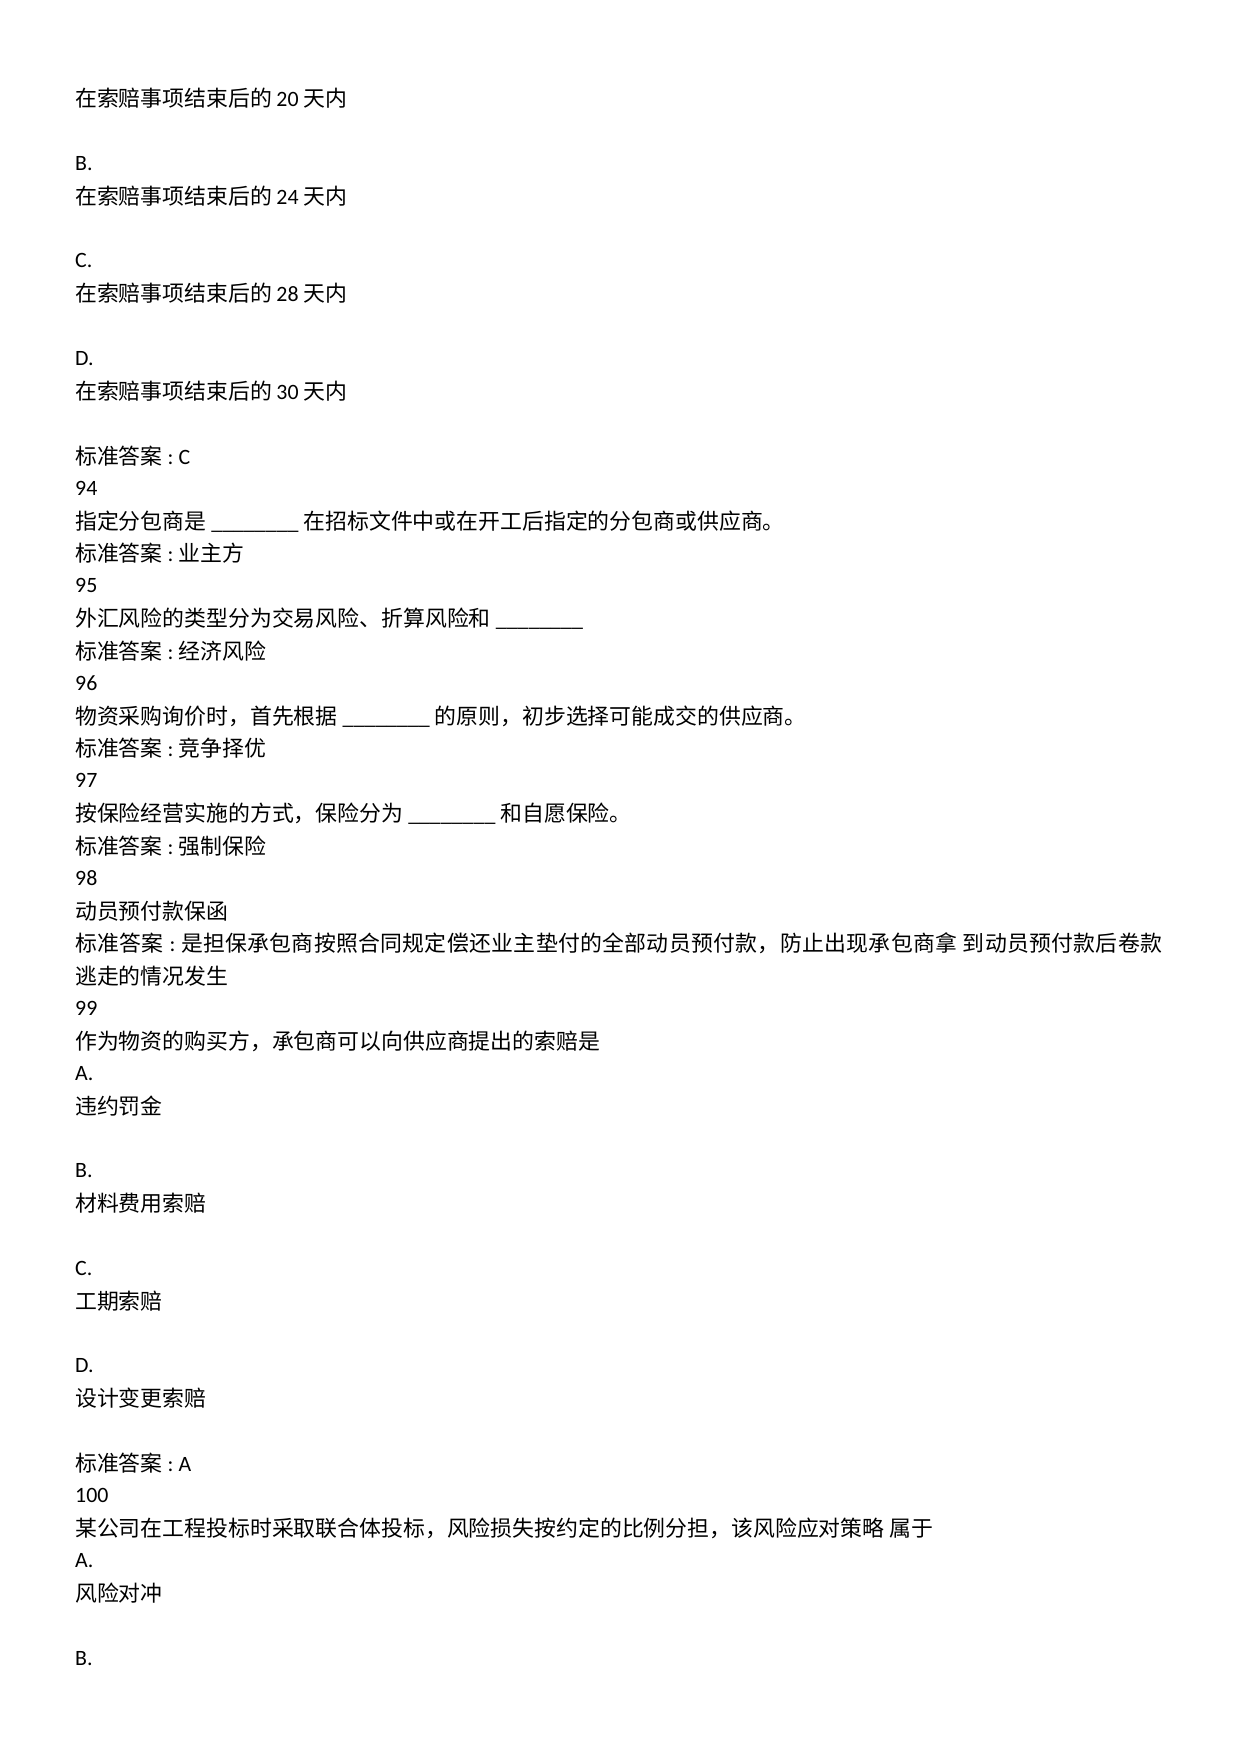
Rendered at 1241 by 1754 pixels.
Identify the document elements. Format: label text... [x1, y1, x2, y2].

text 物资采购询价时，首先根据 ________ 的原则，初步选择可能成交的供应商。 [75, 698, 1165, 731]
text B. [75, 146, 1165, 178]
text 在索赔事项结束后的20天内 [75, 81, 1165, 113]
text 98 [75, 861, 1165, 893]
text A. [75, 1543, 1165, 1576]
text 100 [75, 1478, 1165, 1511]
text 作为物资的购买方，承包商可以向供应商提出的索赔是 [75, 1023, 1165, 1056]
text 95 [75, 568, 1165, 601]
text D. [75, 1348, 1165, 1381]
text 工期索赔 [75, 1283, 1165, 1316]
text 外汇风险的类型分为交易风险、折算风险和 ________ [75, 601, 1165, 633]
text 96 [75, 666, 1165, 698]
text 设计变更索赔 [75, 1381, 1165, 1413]
text B. [75, 1153, 1165, 1186]
text 标准答案 : 强制保险 [75, 828, 1165, 861]
text 97 [75, 763, 1165, 796]
text C. [75, 243, 1165, 276]
text 标准答案 : 业主方 [75, 536, 1165, 568]
text 在索赔事项结束后的28天内 [75, 276, 1165, 308]
text 在索赔事项结束后的30天内 [75, 373, 1165, 406]
text 94 [75, 471, 1165, 503]
text C. [75, 1251, 1165, 1283]
text 按保险经营实施的方式，保险分为 ________ 和自愿保险。 [75, 796, 1165, 828]
text 某公司在工程投标时采取联合体投标，风险损失按约定的比例分担，该风险应对策略 属于 [75, 1511, 1165, 1543]
text 动员预付款保函 [75, 893, 1165, 926]
text 标准答案 : 竞争择优 [75, 731, 1165, 763]
text 标准答案 : C [75, 438, 1165, 471]
text D. [75, 341, 1165, 373]
text 违约罚金 [75, 1088, 1165, 1121]
text B. [75, 1641, 1165, 1673]
text 标准答案 : A [75, 1446, 1165, 1478]
text 标准答案 : 是担保承包商按照合同规定偿还业主垫付的全部动员预付款，防止出现承包商拿 到动员预付款后卷款逃走的情况发生 [75, 926, 1165, 991]
text 指定分包商是 ________ 在招标文件中或在开工后指定的分包商或供应商。 [75, 503, 1165, 536]
text 材料费用索赔 [75, 1186, 1165, 1218]
text 风险对冲 [75, 1576, 1165, 1608]
text A. [75, 1056, 1165, 1088]
text 在索赔事项结束后的24天内 [75, 178, 1165, 211]
text 标准答案 : 经济风险 [75, 633, 1165, 666]
text 99 [75, 991, 1165, 1023]
